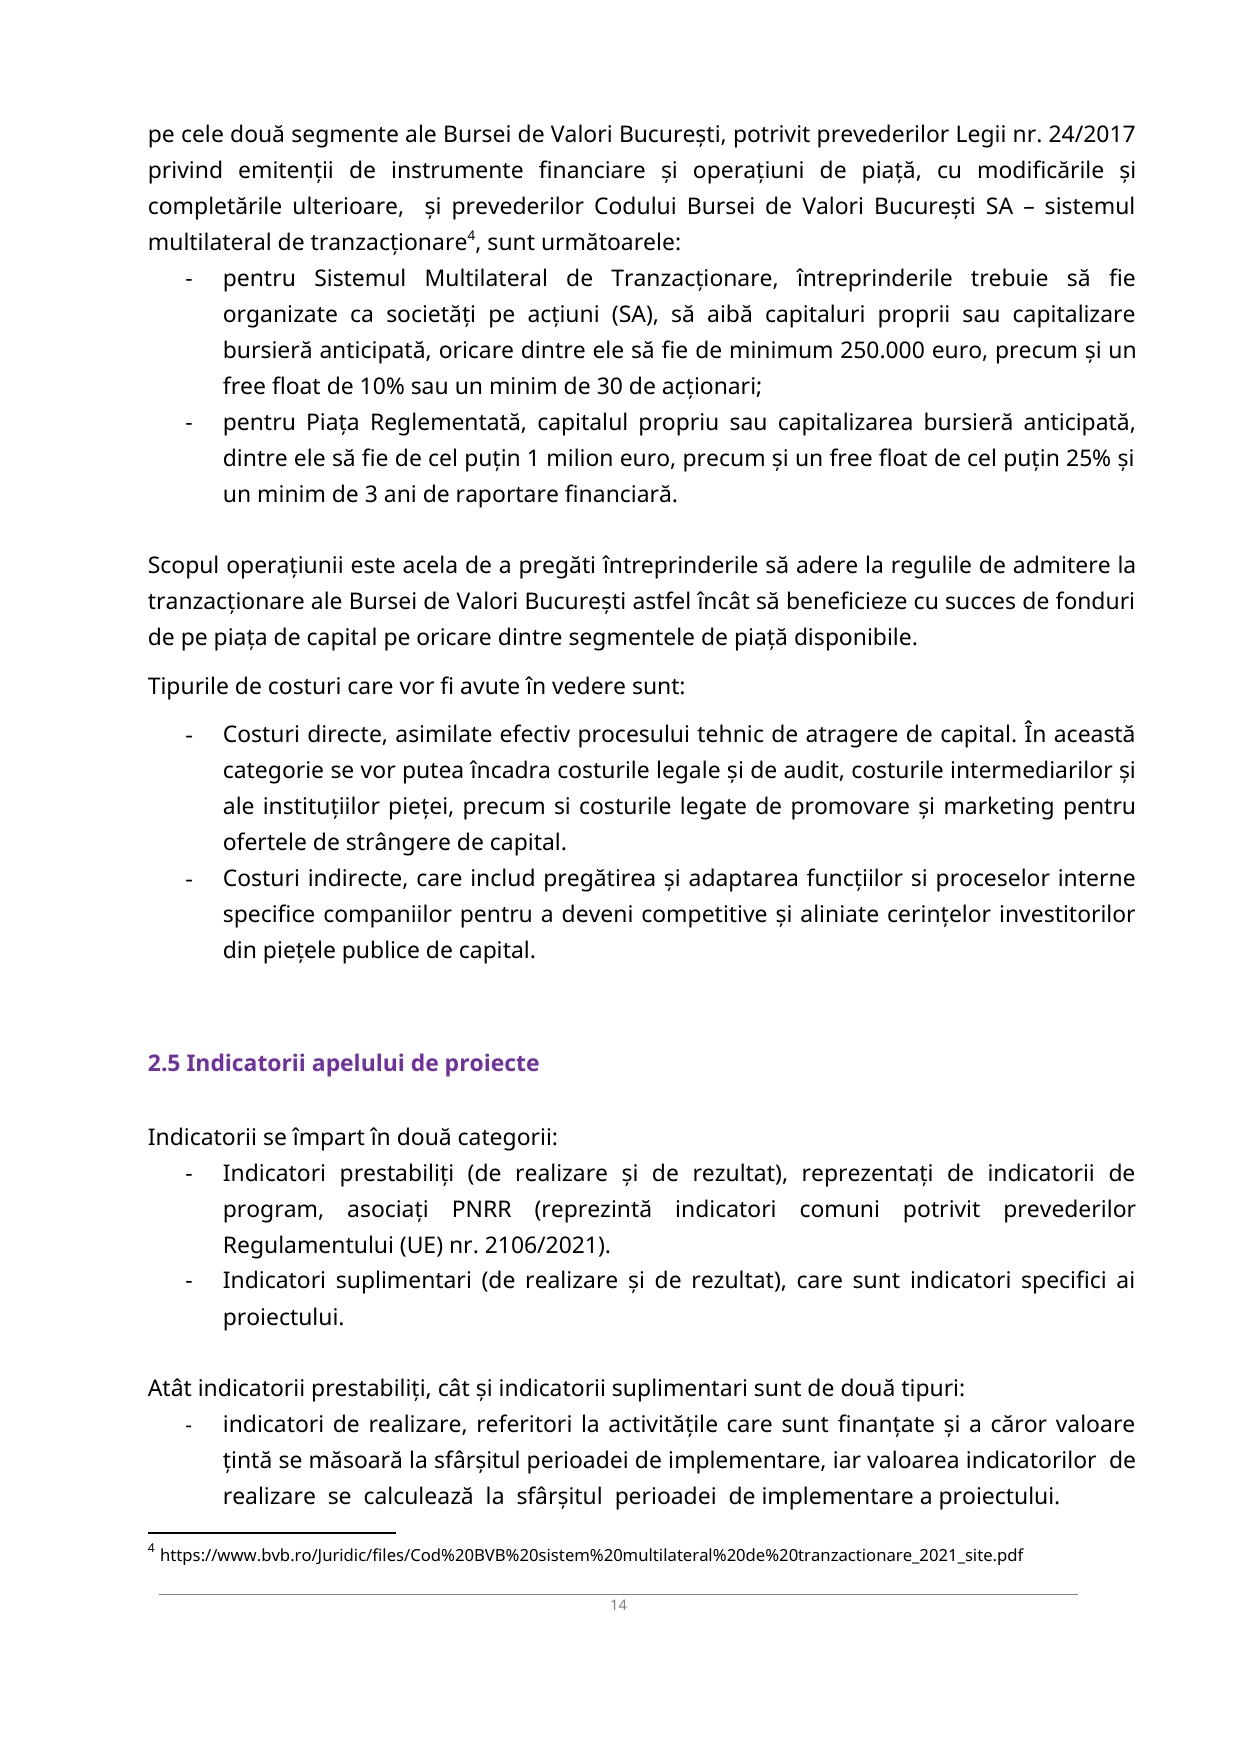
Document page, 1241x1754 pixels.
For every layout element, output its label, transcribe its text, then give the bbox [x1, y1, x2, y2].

list Costuri indirecte, care includ pregătirea și adaptarea funcțiilor si proceselor interne specifice companiilor pentru a deveni competitive și aliniate cerințelor investitorilor din piețele publice de capital. [185, 862, 1137, 965]
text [148, 118, 1137, 257]
subtitle 2.5 Indicatorii apelului de proiecte [148, 1047, 1137, 1078]
list pentru Piața Reglementată, capitalul propriu sau capitalizarea bursieră anticipată, dintre ele să fie de cel puțin 1 milion euro, precum și un free float de cel puțin 25% și un minim de 3 ani de raportare financiară. [185, 406, 1137, 509]
list Indicatori suplimentari (de realizare și de rezultat), care sunt indicatori specifici ai proiectului. [185, 1264, 1137, 1332]
text Scopul operațiunii este acela de a pregăti întreprinderile să adere la regulile de admitere la tranzacționare ale Bursei de Valori București astfel încât să beneficieze cu succes de fonduri de pe piața de capital pe oricare dintre segmentele de piață disponibile. [148, 549, 1137, 652]
text Atât indicatorii prestabiliți, cât și indicatorii suplimentari sunt de două tipuri: [148, 1372, 1137, 1403]
list Indicatori prestabiliți (de realizare și de rezultat), reprezentați de indicatorii de program, asociați PNRR (reprezintă indicatori comuni potrivit prevederilor Regulamentului (UE) nr. 2106/2021). [185, 1157, 1137, 1260]
text Tipurile de costuri care vor fi avute în vedere sunt: [148, 670, 1137, 701]
list indicatori de realizare, referitori la activitățile care sunt finanțate și a căror valoare țintă se măsoară la sfârșitul perioadei de implementare, iar valoarea indicatorilor de realizare se calculează la sfârșitul perioadei de implementare a proiectului. [185, 1408, 1137, 1511]
list Costuri directe, asimilate efectiv procesului tehnic de atragere de capital. În această categorie se vor putea încadra costurile legale și de audit, costurile intermediarilor și ale instituțiilor pieței, precum si costurile legate de promovare și marketing pentru ofertele de strângere de capital. [185, 718, 1137, 857]
text Indicatorii se împart în două categorii: [148, 1121, 1137, 1152]
list pentru Sistemul Multilateral de Tranzacționare, întreprinderile trebuie să fie organizate ca societăți pe acțiuni (SA), să aibă capitaluri proprii sau capitalizare bursieră anticipată, oricare dintre ele să fie de minimum 250.000 euro, precum și un free float de 10% sau un minim de 30 de acționari; [185, 262, 1137, 401]
